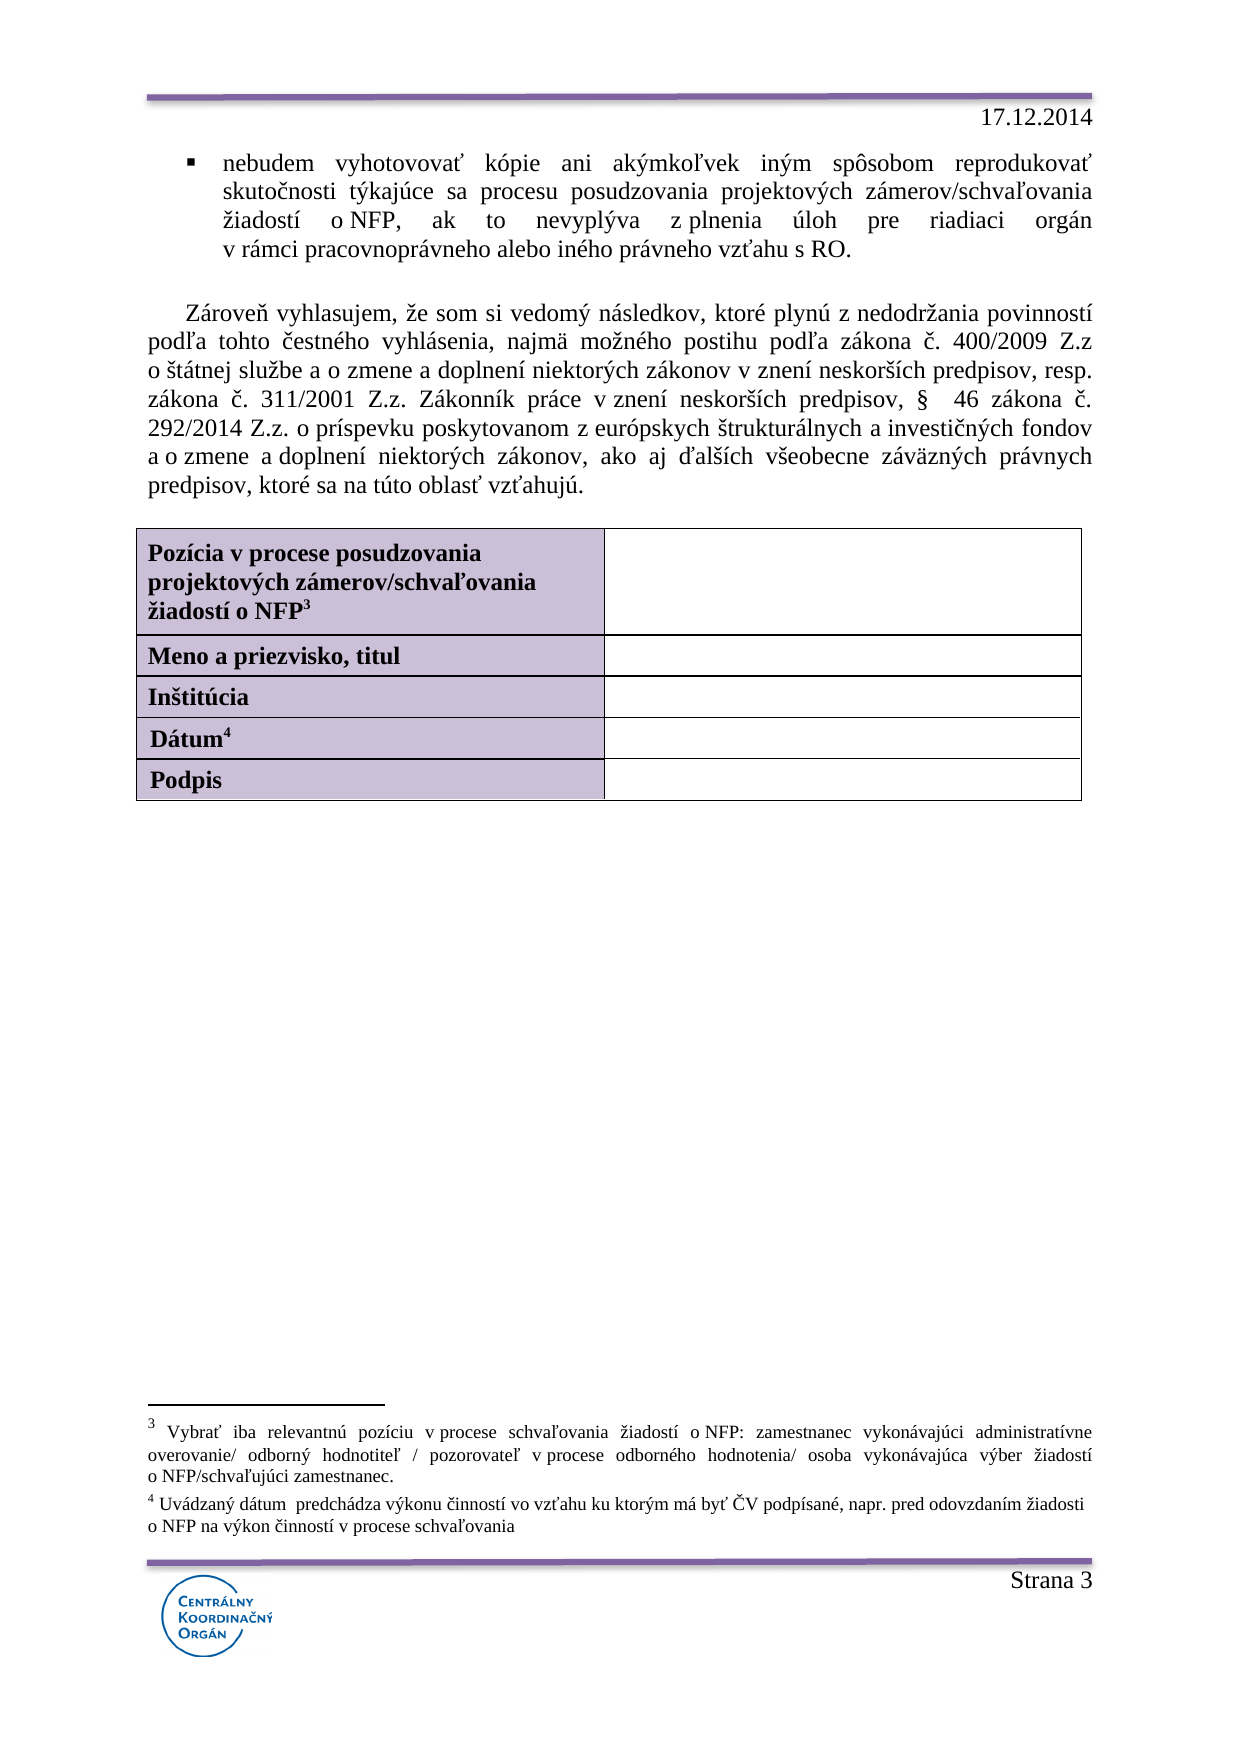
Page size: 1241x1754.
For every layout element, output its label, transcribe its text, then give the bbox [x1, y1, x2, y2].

table_cell [605, 677, 1081, 717]
table_cell [605, 758, 1081, 799]
table_cell [605, 636, 1081, 675]
table_cell Podpis [137, 760, 604, 799]
table_header [605, 529, 1081, 634]
table_cell [605, 717, 1081, 758]
table_cell Inštitúcia [137, 677, 604, 717]
text Zároveň vyhlasujem, že som si vedomý následkov, ktoré plynú z nedodržania povinností podľa tohto čestného vyhlásenia, najmä možného postihu podľa zákona č. 400/2009 Z.z o štátnej službe a o zmene a doplnení niektorých zákonov v znení neskorších predpisov, resp. zákona č. 311/2001 Z.z. Zákonník práce v znení neskorších predpisov, § 46 zákona č. 292/2014 Z.z. o príspevku poskytovanom z európskych štrukturálnych a investičných fondov a o zmene a doplnení niektorých zákonov, ako aj ďalších všeobecne záväzných právnych predpisov, ktoré sa na túto oblasť vzťahujú. [148, 298, 1093, 499]
table_cell Meno a priezvisko, titul [137, 636, 604, 675]
table_cell Dátum [137, 718, 604, 758]
picture [159, 1573, 272, 1656]
table_header Pozícia v procese posudzovania projektových zámerov/schvaľovania žiadostí o NFP [137, 529, 604, 634]
list nebudem vyhotovovať kópie ani akýmkoľvek iným spôsobom reprodukovať skutočnosti týkajúce sa procesu posudzovania projektových zámerov/schvaľovania žiadostí o NFP, ak to nevyplýva z plnenia úloh pre riadiaci orgán v rámci pracovnoprávneho alebo iného právneho vzťahu s RO. [185, 148, 1093, 263]
